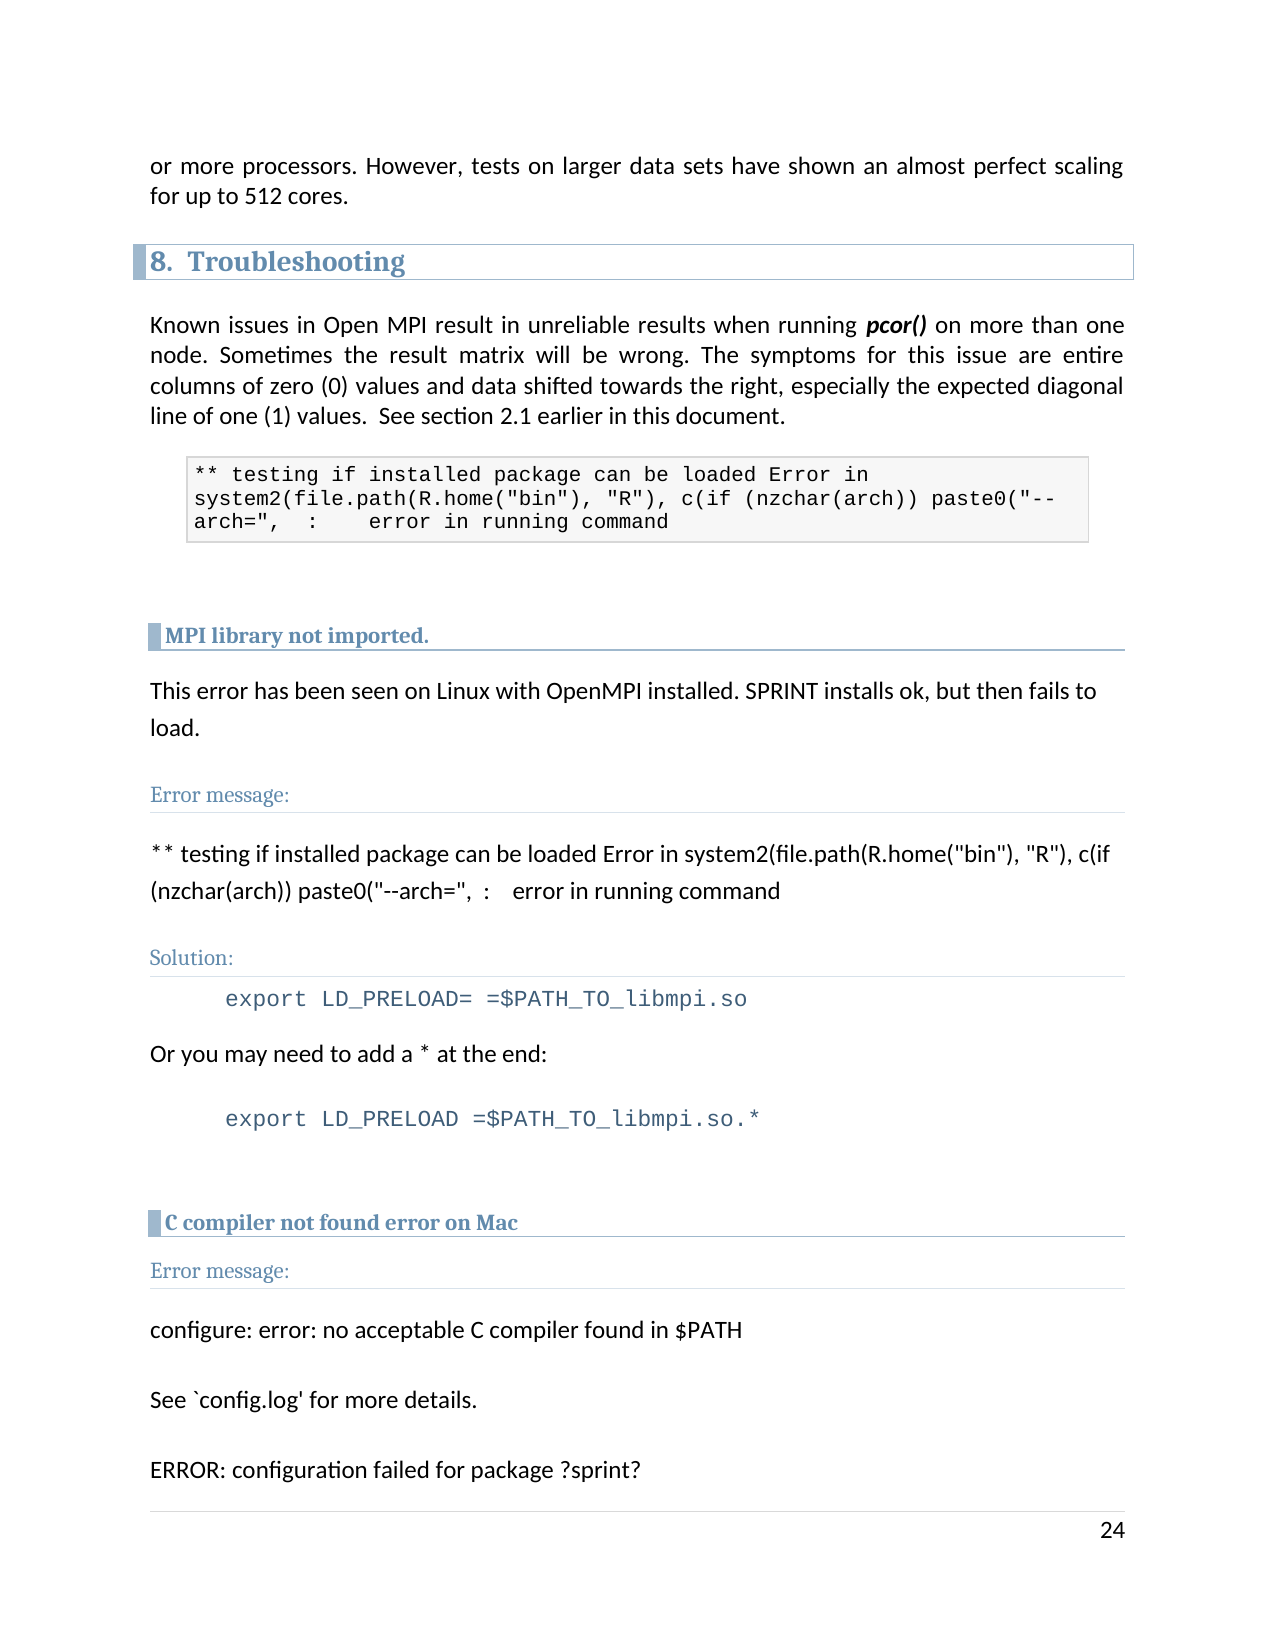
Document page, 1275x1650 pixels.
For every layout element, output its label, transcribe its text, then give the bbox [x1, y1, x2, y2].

text export LD_PRELOAD =$PATH_TO_libmpi.so.* [225, 1108, 1125, 1134]
subtitle MPI library not imported. [161, 623, 1125, 649]
text ** testing if installed package can be loaded Error in system2(file.path(R.home("bin"), "R"), c(if (nzchar(arch)) paste0("--arch=", : error in running command [188, 458, 1088, 541]
text configure: error: no acceptable C compiler found in $PATH [150, 1314, 1125, 1345]
subtitle Error message: [150, 782, 1125, 812]
text Known issues in Open MPI result in unreliable results when running pcor() on more than one node. Sometimes the result matrix will be wrong. The symptoms for this issue are entire columns of zero (0) values and data shifted towards the right, especially the expected diagonal line of one (1) values. See section 2.1 earlier in this document. [150, 309, 1125, 431]
text ** testing if installed package can be loaded Error in system2(file.path(R.home("bin"), "R"), c(if (nzchar(arch)) paste0("--arch=", : error in running command [150, 838, 1125, 906]
subtitle Solution: [150, 945, 1125, 976]
text Or you may need to add a * at the end: [150, 1038, 1125, 1068]
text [150, 150, 1125, 211]
subtitle C compiler not found error on Mac [161, 1210, 1125, 1236]
subtitle Error message: [150, 1258, 1125, 1288]
subtitle Troubleshooting [146, 245, 1133, 279]
text ERROR: configuration failed for package ?sprint? [150, 1454, 1125, 1485]
text This error has been seen on Linux with OpenMPI installed. SPRINT installs ok, but then fails to load. [150, 676, 1125, 743]
text export LD_PRELOAD= =$PATH_TO_libmpi.so [225, 987, 1125, 1013]
text See `config.log' for more details. [150, 1384, 1125, 1415]
